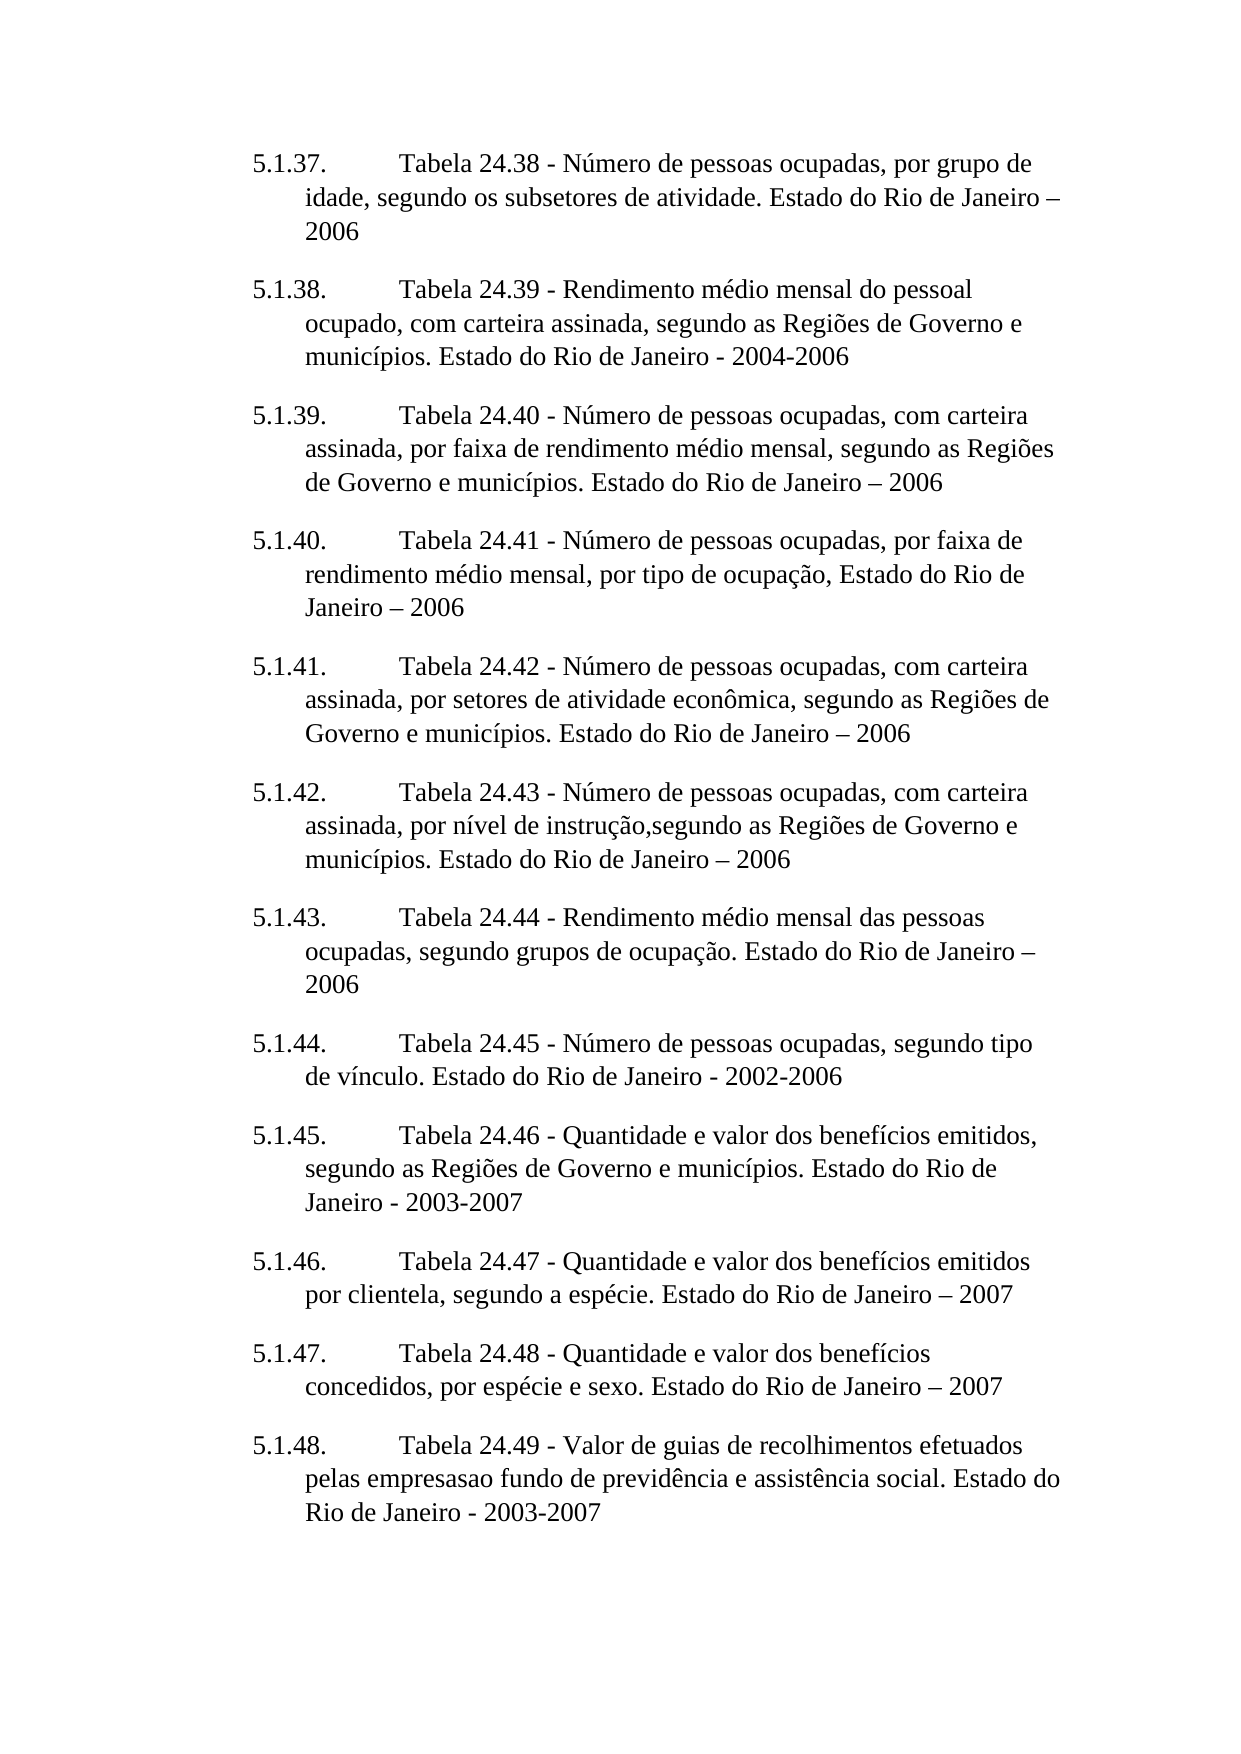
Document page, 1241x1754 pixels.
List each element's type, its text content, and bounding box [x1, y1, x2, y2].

subtitle Tabela 24.47 - Quantidade e valor dos benefícios emitidos por clientela, segundo a espécie. Estado do Rio de Janeiro – 2007 [252, 1245, 1063, 1309]
subtitle Tabela 24.49 - Valor de guias de recolhimentos efetuados pelas empresasao fundo de previdência e assistência social. Estado do Rio de Janeiro - 2003-2007 [252, 1429, 1063, 1527]
subtitle Tabela 24.41 - Número de pessoas ocupadas, por faixa de rendimento médio mensal, por tipo de ocupação, Estado do Rio de Janeiro – 2006 [252, 524, 1063, 623]
subtitle Tabela 24.42 - Número de pessoas ocupadas, com carteira assinada, por setores de atividade econômica, segundo as Regiões de Governo e municípios. Estado do Rio de Janeiro – 2006 [252, 650, 1063, 748]
subtitle Tabela 24.46 - Quantidade e valor dos benefícios emitidos, segundo as Regiões de Governo e municípios. Estado do Rio de Janeiro - 2003-2007 [252, 1119, 1063, 1217]
subtitle Tabela 24.38 - Número de pessoas ocupadas, por grupo de idade, segundo os subsetores de atividade. Estado do Rio de Janeiro – 2006 [252, 148, 1063, 246]
subtitle Tabela 24.45 - Número de pessoas ocupadas, segundo tipo de vínculo. Estado do Rio de Janeiro - 2002-2006 [252, 1027, 1063, 1092]
subtitle Tabela 24.39 - Rendimento médio mensal do pessoal ocupado, com carteira assinada, segundo as Regiões de Governo e municípios. Estado do Rio de Janeiro - 2004-2006 [252, 273, 1063, 371]
subtitle Tabela 24.48 - Quantidade e valor dos benefícios concedidos, por espécie e sexo. Estado do Rio de Janeiro – 2007 [252, 1337, 1063, 1401]
subtitle Tabela 24.43 - Número de pessoas ocupadas, com carteira assinada, por nível de instrução,segundo as Regiões de Governo e municípios. Estado do Rio de Janeiro – 2006 [252, 776, 1063, 874]
subtitle Tabela 24.44 - Rendimento médio mensal das pessoas ocupadas, segundo grupos de ocupação. Estado do Rio de Janeiro – 2006 [252, 901, 1063, 999]
subtitle Tabela 24.40 - Número de pessoas ocupadas, com carteira assinada, por faixa de rendimento médio mensal, segundo as Regiões de Governo e municípios. Estado do Rio de Janeiro – 2006 [252, 399, 1063, 497]
